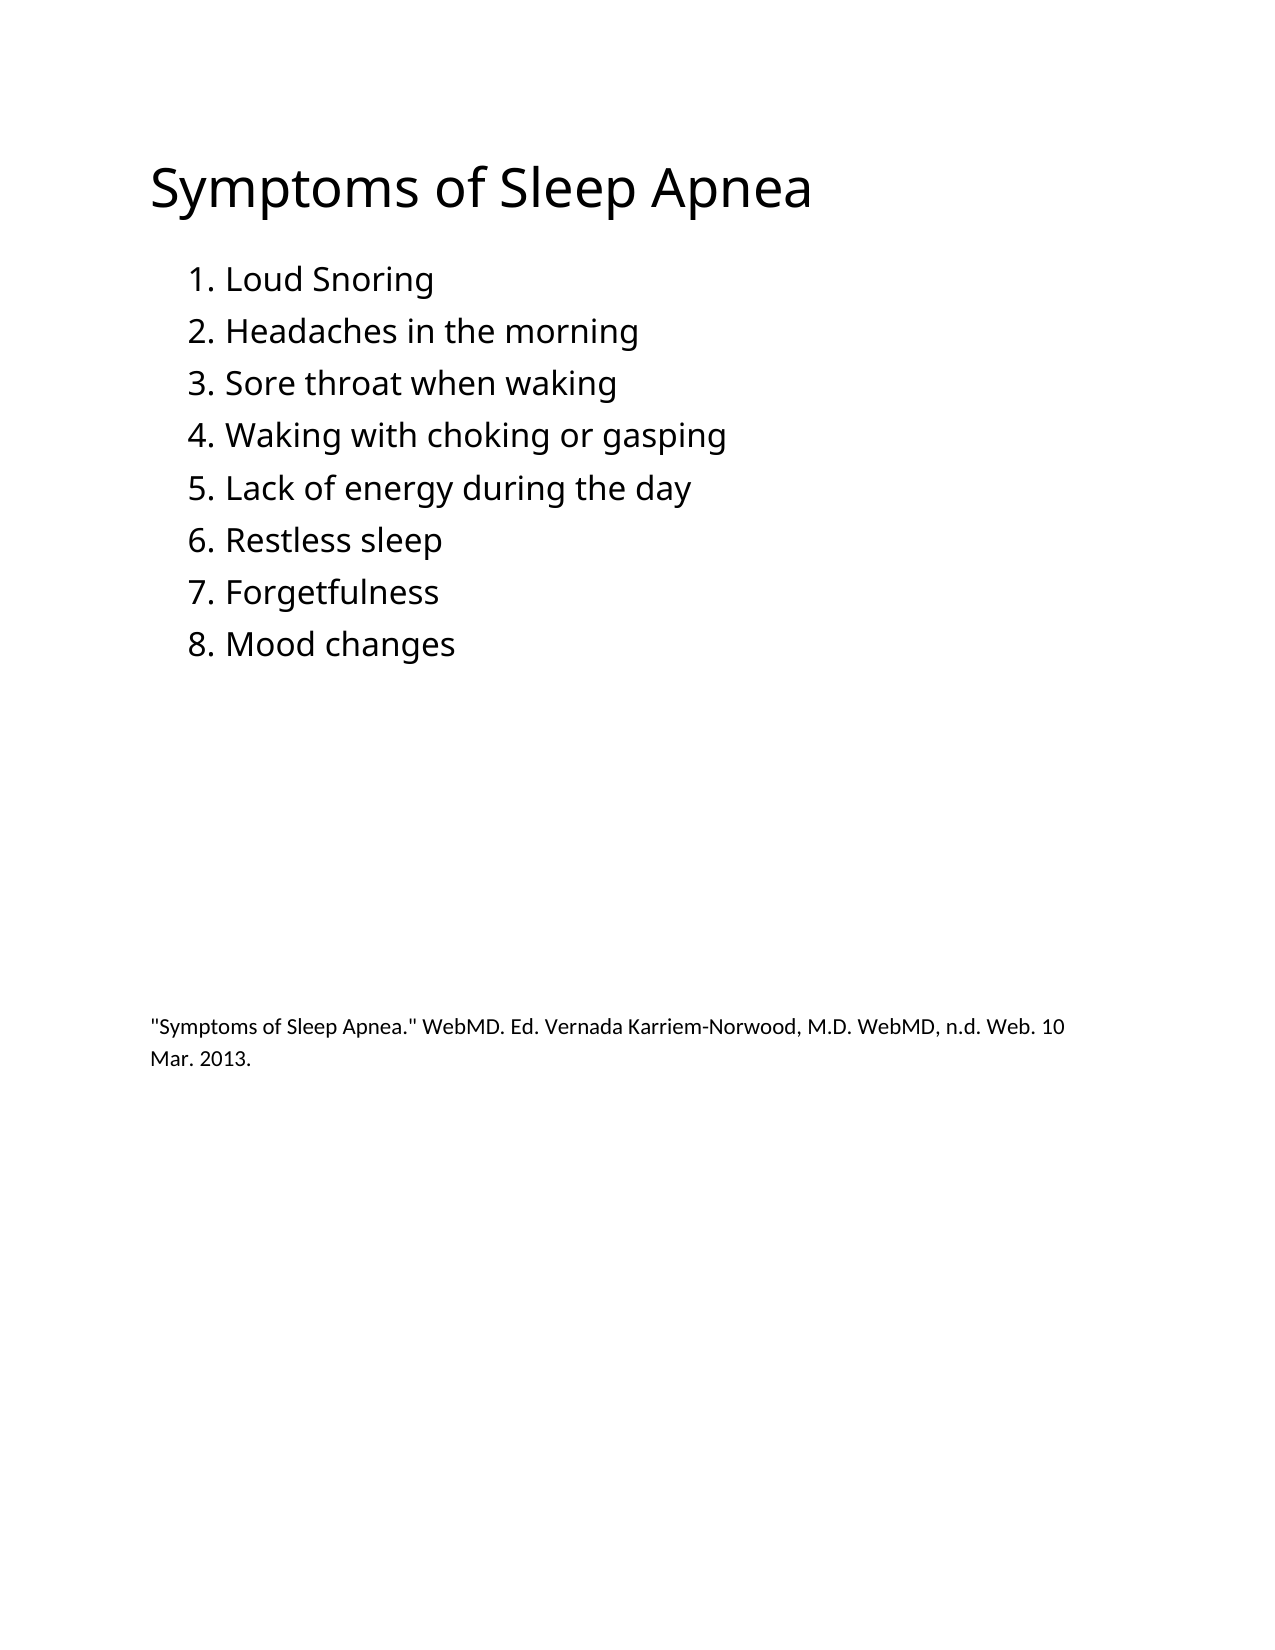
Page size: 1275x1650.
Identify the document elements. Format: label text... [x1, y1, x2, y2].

list Mood changes [187, 621, 1125, 666]
text Symptoms of Sleep Apnea [150, 150, 1125, 224]
list Waking with choking or gasping [187, 412, 1125, 458]
list Sore throat when waking [187, 360, 1125, 405]
text "Symptoms of Sleep Apnea." WebMD. Ed. Vernada Karriem-Norwood, M.D. WebMD, n.d. Web. 10 Mar. 2013. [150, 1012, 1125, 1072]
list Forgetfulness [187, 569, 1125, 614]
list Loud Snoring [187, 256, 1125, 301]
list Restless sleep [187, 517, 1125, 562]
list Lack of energy during the day [187, 464, 1125, 510]
list Headaches in the morning [187, 308, 1125, 353]
